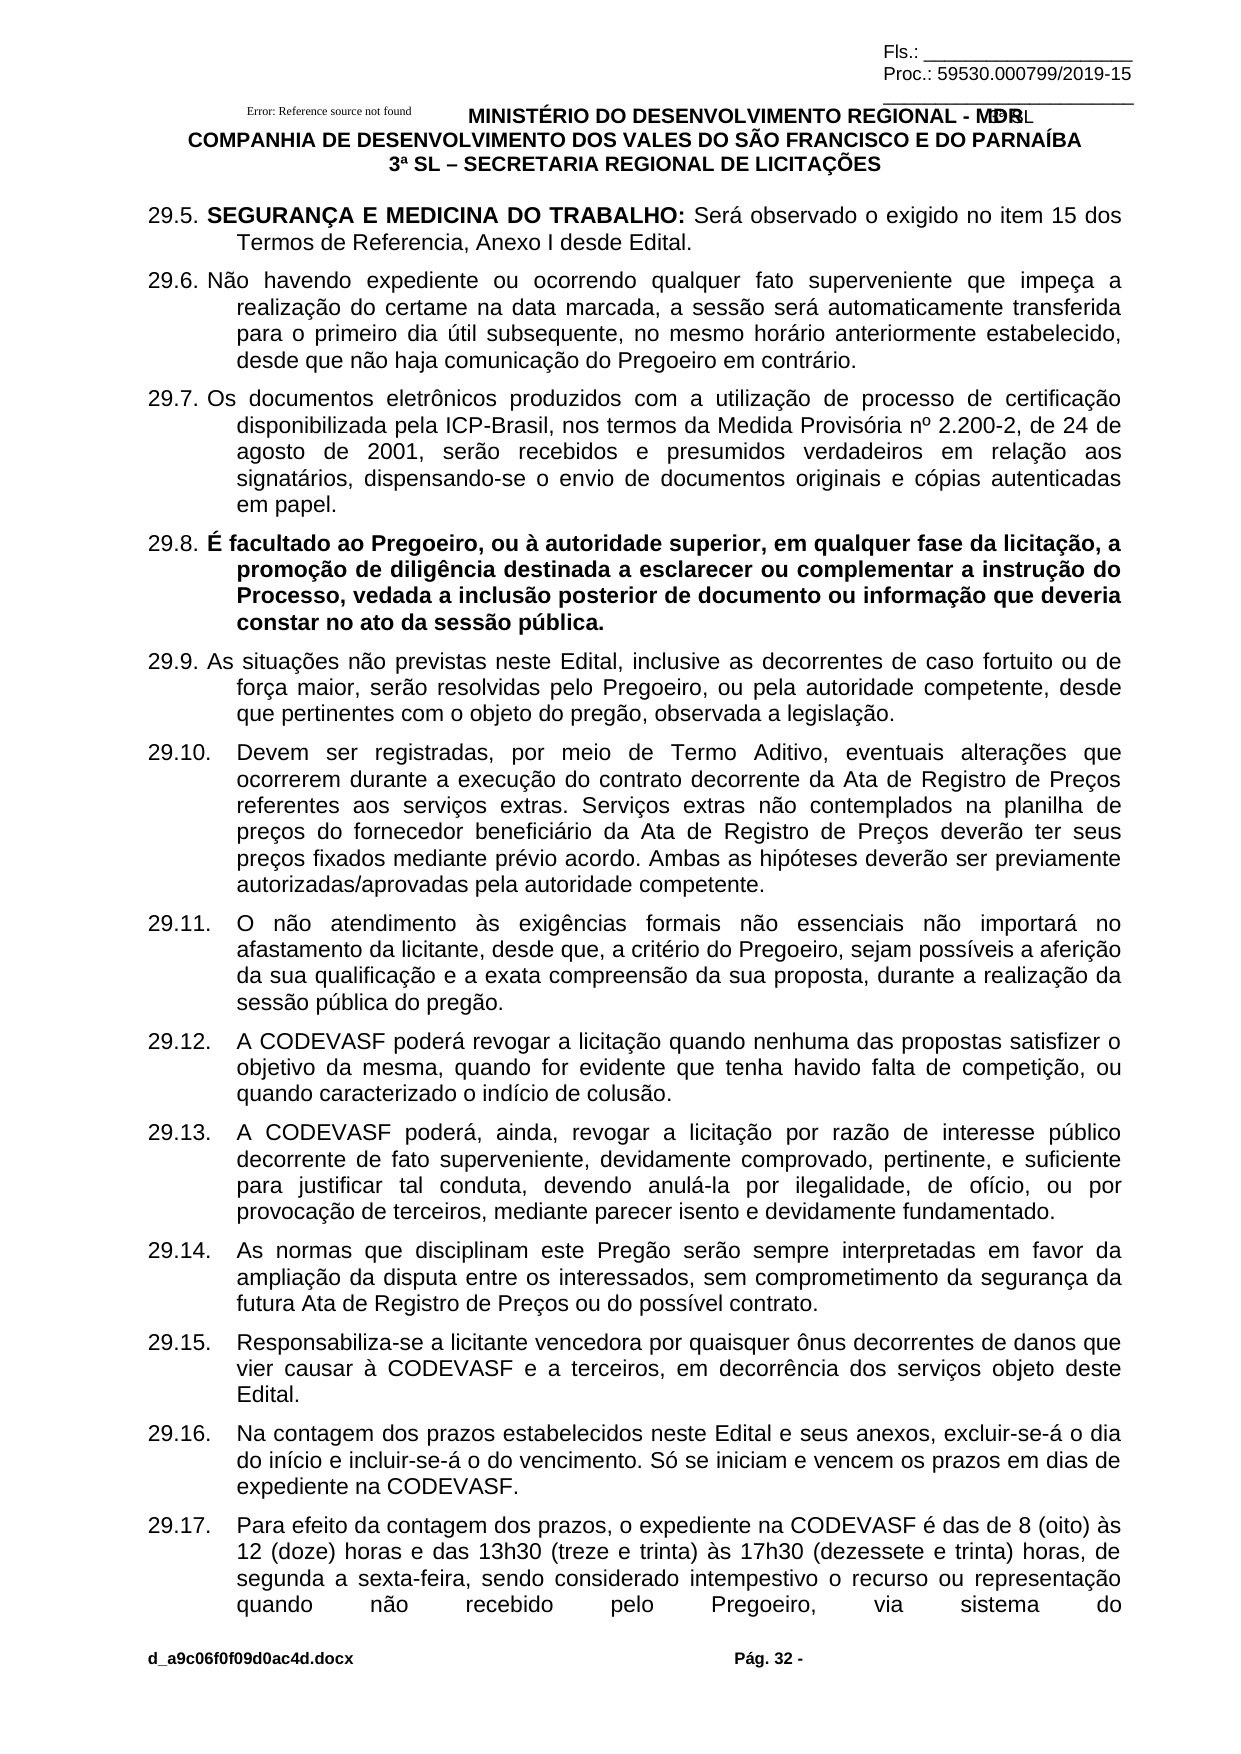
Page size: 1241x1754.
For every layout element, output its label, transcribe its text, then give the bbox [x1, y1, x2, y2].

list As situações não previstas neste Edital, inclusive as decorrentes de caso fortuito ou de força maior, serão resolvidas pelo Pregoeiro, ou pela autoridade competente, desde que pertinentes com o objeto do pregão, observada a legislação. [148, 648, 1122, 727]
list Não havendo expediente ou ocorrendo qualquer fato superveniente que impeça a realização do certame na data marcada, a sessão será automaticamente transferida para o primeiro dia útil subsequente, no mesmo horário anteriormente estabelecido, desde que não haja comunicação do Pregoeiro em contrário. [148, 267, 1122, 373]
list Na contagem dos prazos estabelecidos neste Edital e seus anexos, excluir-se-á o dia do início e incluir-se-á o do vencimento. Só se iniciam e vencem os prazos em dias de expediente na CODEVASF. [148, 1420, 1122, 1499]
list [148, 1512, 1122, 1617]
list SEGURANÇA E MEDICINA DO TRABALHO: Será observado o exigido no item 15 dos Termos de Referencia, Anexo I desde Edital. [148, 202, 1122, 255]
list É facultado ao Pregoeiro, ou à autoridade superior, em qualquer fase da licitação, a promoção de diligência destinada a esclarecer ou complementar a instrução do Processo, vedada a inclusão posterior de documento ou informação que deveria constar no ato da sessão pública. [148, 530, 1122, 635]
list Os documentos eletrônicos produzidos com a utilização de processo de certificação disponibilizada pela ICP-Brasil, nos termos da Medida Provisória nº 2.200-2, de 24 de agosto de 2001, serão recebidos e presumidos verdadeiros em relação aos signatários, dispensando-se o envio de documentos originais e cópias autenticadas em papel. [148, 385, 1122, 517]
list A CODEVASF poderá, ainda, revogar a licitação por razão de interesse público decorrente de fato superveniente, devidamente comprovado, pertinente, e suficiente para justificar tal conduta, devendo anulá-la por ilegalidade, de ofício, ou por provocação de terceiros, mediante parecer isento e devidamente fundamentado. [148, 1119, 1122, 1225]
list As normas que disciplinam este Pregão serão sempre interpretadas em favor da ampliação da disputa entre os interessados, sem comprometimento da segurança da futura Ata de Registro de Preços ou do possível contrato. [148, 1237, 1122, 1316]
list A CODEVASF poderá revogar a licitação quando nenhuma das propostas satisfizer o objetivo da mesma, quando for evidente que tenha havido falta de competição, ou quando caracterizado o indício de colusão. [148, 1028, 1122, 1107]
list Responsabiliza-se a licitante vencedora por quaisquer ônus decorrentes de danos que vier causar à CODEVASF e a terceiros, em decorrência dos serviços objeto deste Edital. [148, 1329, 1122, 1408]
list Devem ser registradas, por meio de Termo Aditivo, eventuais alterações que ocorrerem durante a execução do contrato decorrente da Ata de Registro de Preços referentes aos serviços extras. Serviços extras não contemplados na planilha de preços do fornecedor beneficiário da Ata de Registro de Preços deverão ter seus preços fixados mediante prévio acordo. Ambas as hipóteses deverão ser previamente autorizadas/aprovadas pela autoridade competente. [148, 739, 1122, 897]
list O não atendimento às exigências formais não essenciais não importará no afastamento da licitante, desde que, a critério do Pregoeiro, sejam possíveis a aferição da sua qualificação e a exata compreensão da sua proposta, durante a realização da sessão pública do pregão. [148, 910, 1122, 1015]
